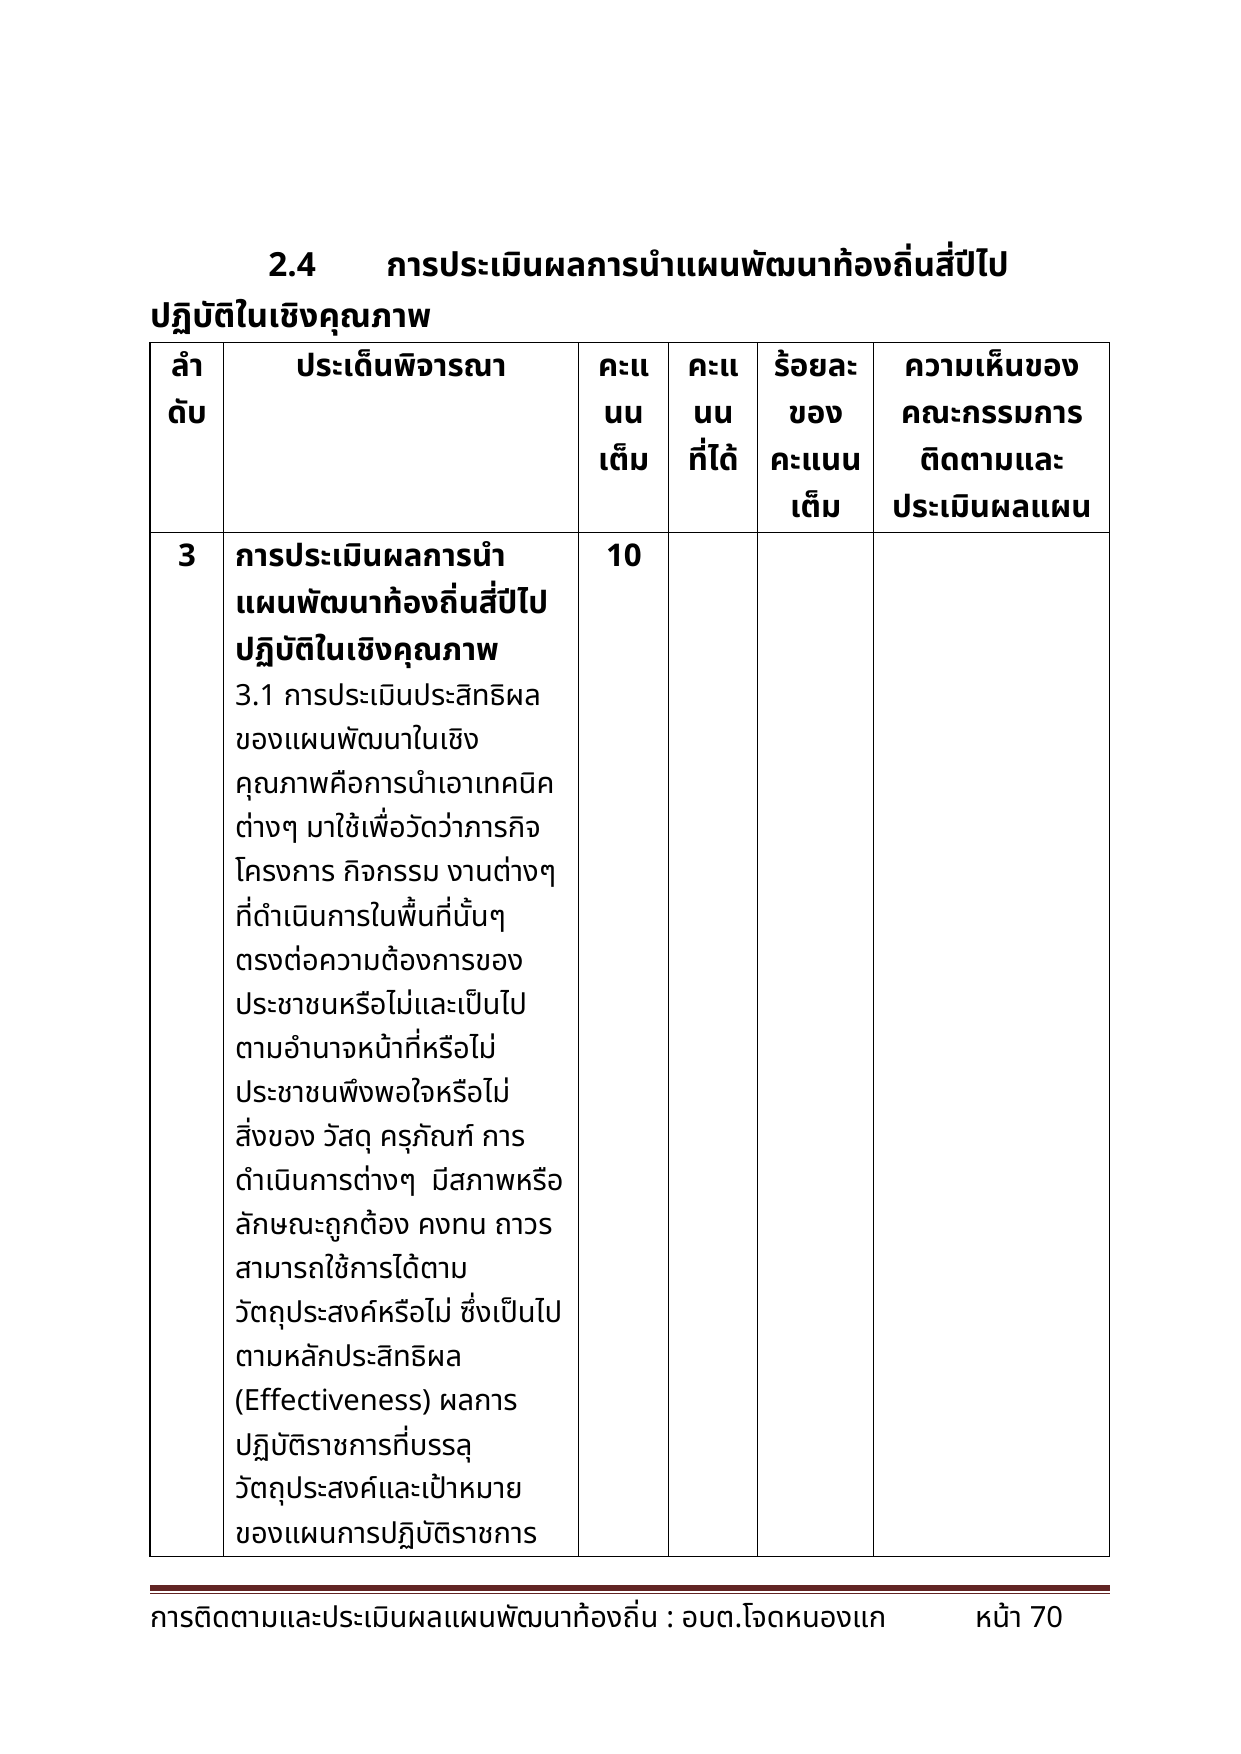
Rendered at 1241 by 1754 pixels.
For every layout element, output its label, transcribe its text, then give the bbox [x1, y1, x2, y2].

table_cell 3 [151, 533, 223, 1556]
text 2.4 การประเมินผลการนำแผนพัฒนาท้องถิ่นสี่ปีไปปฏิบัติในเชิงคุณภาพ [150, 241, 1090, 342]
table_header คะแนน เต็ม [579, 343, 668, 532]
table_header ลำดับ [151, 343, 223, 532]
table_cell [758, 533, 873, 1556]
table_header ประเด็นพิจารณา [224, 343, 578, 532]
table_cell [669, 533, 757, 1556]
table_header ร้อยละของคะแนนเต็ม [758, 343, 873, 532]
table_header ความเห็นของคณะกรรมการติดตามและประเมินผลแผน [874, 343, 1109, 532]
table_cell [874, 533, 1109, 1556]
table_cell 10 [579, 533, 668, 1556]
table_header คะแนน ที่ได้ [669, 343, 757, 532]
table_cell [224, 533, 578, 1556]
